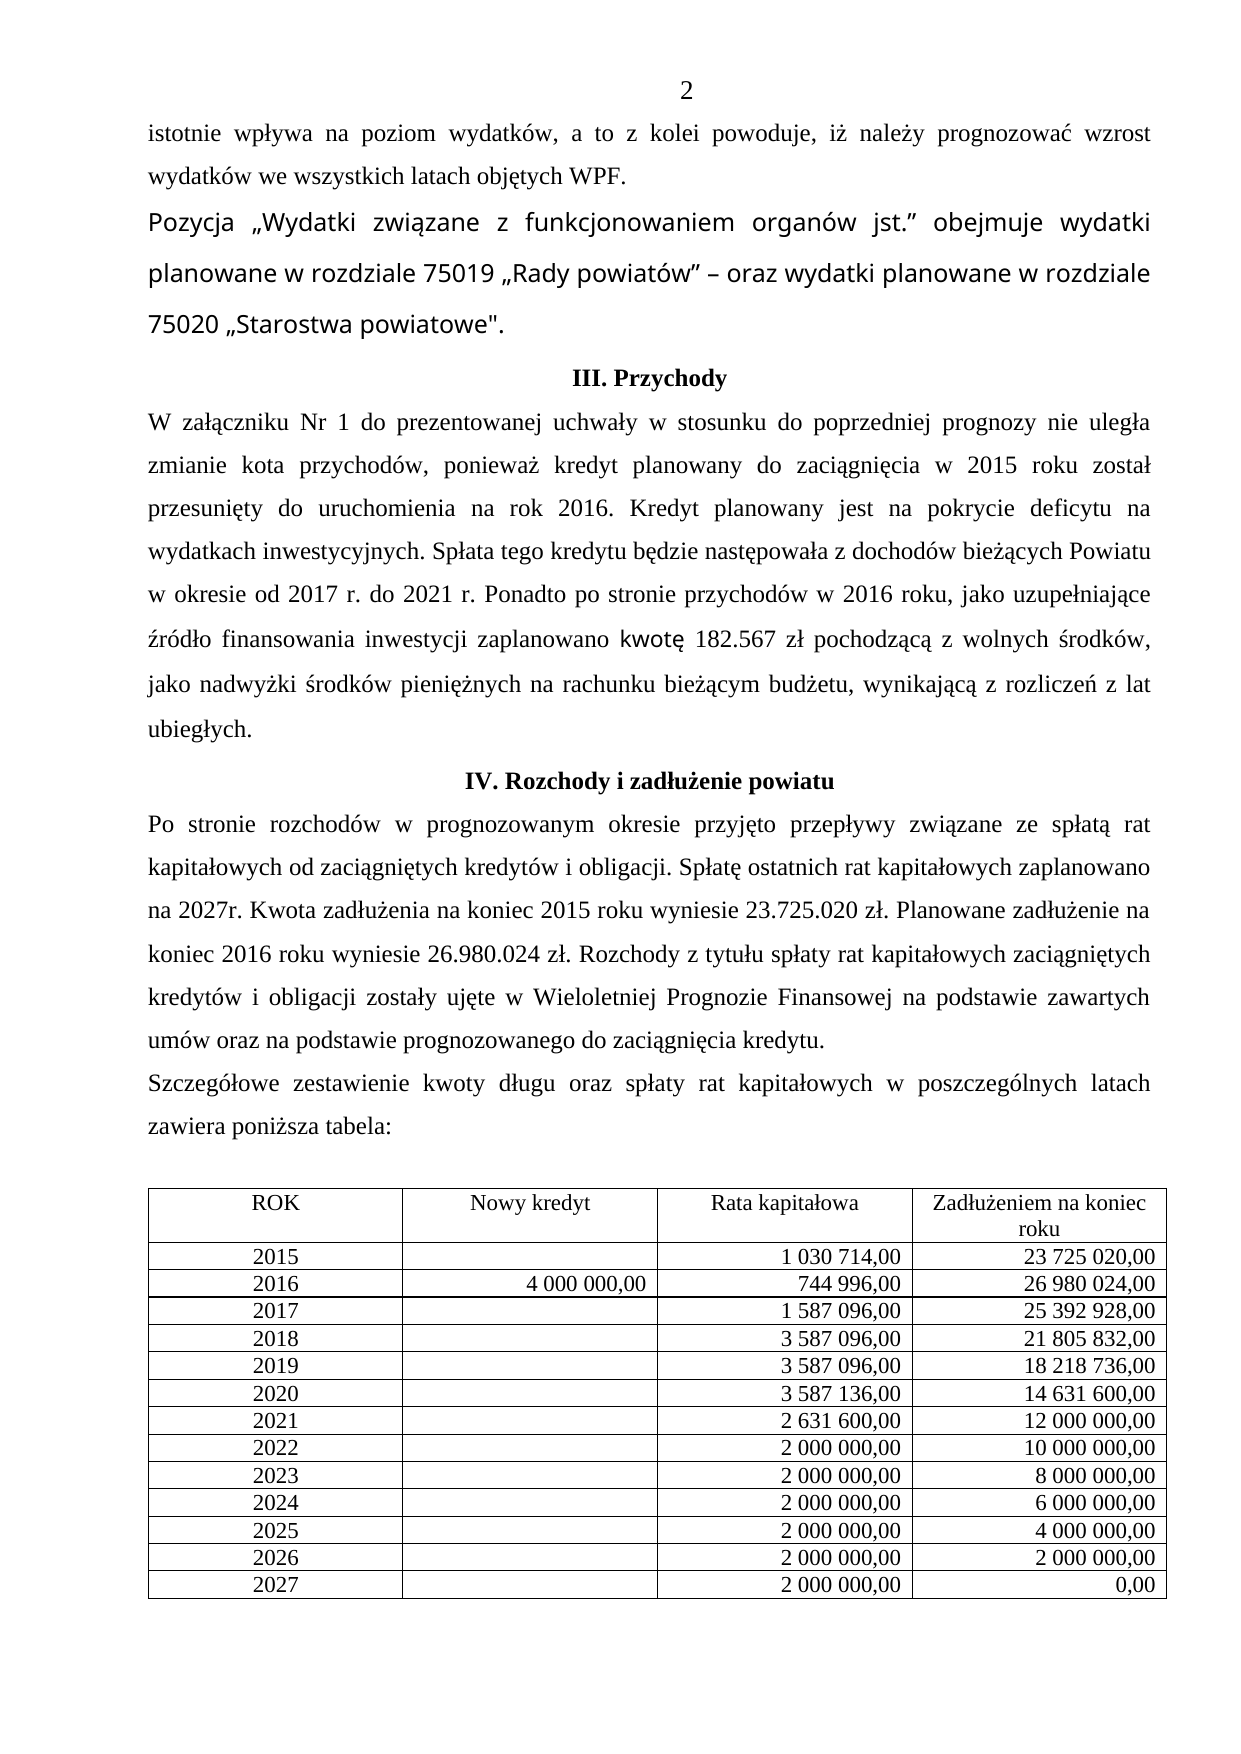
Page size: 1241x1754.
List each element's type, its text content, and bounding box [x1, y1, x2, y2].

table_cell 4 000 000,00 [403, 1270, 657, 1296]
table_cell 2026 [149, 1544, 402, 1570]
table_cell 4 000 000,00 [913, 1517, 1166, 1543]
table_cell 21 805 832,00 [913, 1325, 1166, 1351]
table_cell 2 631 600,00 [658, 1407, 912, 1433]
table_cell [403, 1352, 657, 1379]
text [148, 118, 1152, 190]
text Po stronie rozchodów w prognozowanym okresie przyjęto przepływy związane ze spłatą rat kapitałowych od zaciągniętych kredytów i obligacji. Spłatę ostatnich rat kapitałowych zaplanowano na 2027r. Kwota zadłużenia na koniec 2015 roku wyniesie 23.725.020 zł. Planowane zadłużenie na koniec 2016 roku wyniesie 26.980.024 zł. Rozchody z tytułu spłaty rat kapitałowych zaciągniętych kredytów i obligacji zostały ujęte w Wieloletniej Prognozie Finansowej na podstawie zawartych umów oraz na podstawie prognozowanego do zaciągnięcia kredytu. [148, 809, 1152, 1054]
table_header ROK [149, 1189, 402, 1242]
table_cell [403, 1489, 657, 1516]
table_cell 3 587 096,00 [658, 1352, 912, 1379]
table_cell 2 000 000,00 [913, 1544, 1166, 1570]
text Pozycja „Wydatki związane z funkcjonowaniem organów jst.” obejmuje wydatki planowane w rozdziale 75019 „Rady powiatów” – oraz wydatki planowane w rozdziale 75020 „Starostwa powiatowe". [148, 204, 1152, 341]
table_cell 1 587 096,00 [658, 1298, 912, 1324]
table_cell 2 000 000,00 [658, 1435, 912, 1461]
table_cell 2 000 000,00 [658, 1571, 912, 1598]
table_cell 744 996,00 [658, 1270, 912, 1296]
table_header Nowy kredyt [403, 1189, 657, 1242]
text Szczegółowe zestawienie kwoty długu oraz spłaty rat kapitałowych w poszczególnych latach zawiera poniższa tabela: [148, 1068, 1152, 1140]
table_header Zadłużeniem na koniec roku [913, 1189, 1166, 1242]
table_cell 2021 [149, 1407, 402, 1433]
table_cell 3 587 136,00 [658, 1380, 912, 1406]
table_cell 2019 [149, 1352, 402, 1379]
table_cell 2 000 000,00 [658, 1517, 912, 1543]
table_cell 6 000 000,00 [913, 1489, 1166, 1516]
table_cell [403, 1380, 657, 1406]
table_cell [403, 1517, 657, 1543]
table_cell [403, 1325, 657, 1351]
table_cell 26 980 024,00 [913, 1270, 1166, 1296]
table_cell 0,00 [913, 1571, 1166, 1598]
table_cell 2027 [149, 1571, 402, 1598]
table_cell [403, 1407, 657, 1433]
table_cell 2016 [149, 1270, 402, 1296]
table_cell 12 000 000,00 [913, 1407, 1166, 1433]
text III. Przychody [148, 363, 1152, 392]
table_cell [403, 1544, 657, 1570]
table_cell 2018 [149, 1325, 402, 1351]
table_cell 2020 [149, 1380, 402, 1406]
table_cell 2 000 000,00 [658, 1462, 912, 1488]
table_cell 2022 [149, 1435, 402, 1461]
table_cell [403, 1571, 657, 1598]
table_cell 2 000 000,00 [658, 1489, 912, 1516]
table_cell [403, 1243, 657, 1269]
table_cell 14 631 600,00 [913, 1380, 1166, 1406]
table_header Rata kapitałowa [658, 1189, 912, 1242]
table_cell 2025 [149, 1517, 402, 1543]
table_cell 3 587 096,00 [658, 1325, 912, 1351]
text W załączniku Nr 1 do prezentowanej uchwały w stosunku do poprzedniej prognozy nie uległa zmianie kota przychodów, ponieważ kredyt planowany do zaciągnięcia w 2015 roku został przesunięty do uruchomienia na rok 2016. Kredyt planowany jest na pokrycie deficytu na wydatkach inwestycyjnych. Spłata tego kredytu będzie następowała z dochodów bieżących Powiatu w okresie od 2017 r. do 2021 r. Ponadto po stronie przychodów w 2016 roku, jako uzupełniające źródło finansowania inwestycji zaplanowano kwotę 182.567 zł pochodzącą z wolnych środków, jako nadwyżki środków pieniężnych na rachunku bieżącym budżetu, wynikającą z rozliczeń z lat ubiegłych. [148, 407, 1152, 745]
table_cell 18 218 736,00 [913, 1352, 1166, 1379]
table_cell 2024 [149, 1489, 402, 1516]
text IV. Rozchody i zadłużenie powiatu [148, 766, 1152, 795]
table_cell 1 030 714,00 [658, 1243, 912, 1269]
table_cell [403, 1298, 657, 1324]
table_cell [403, 1462, 657, 1488]
table_cell 23 725 020,00 [913, 1243, 1166, 1269]
table_cell [403, 1435, 657, 1461]
table_cell 2017 [149, 1298, 402, 1324]
table_cell 2015 [149, 1243, 402, 1269]
table_cell 2023 [149, 1462, 402, 1488]
table_cell 8 000 000,00 [913, 1462, 1166, 1488]
table_cell 25 392 928,00 [913, 1298, 1166, 1324]
table_cell 10 000 000,00 [913, 1435, 1166, 1461]
table_cell 2 000 000,00 [658, 1544, 912, 1570]
